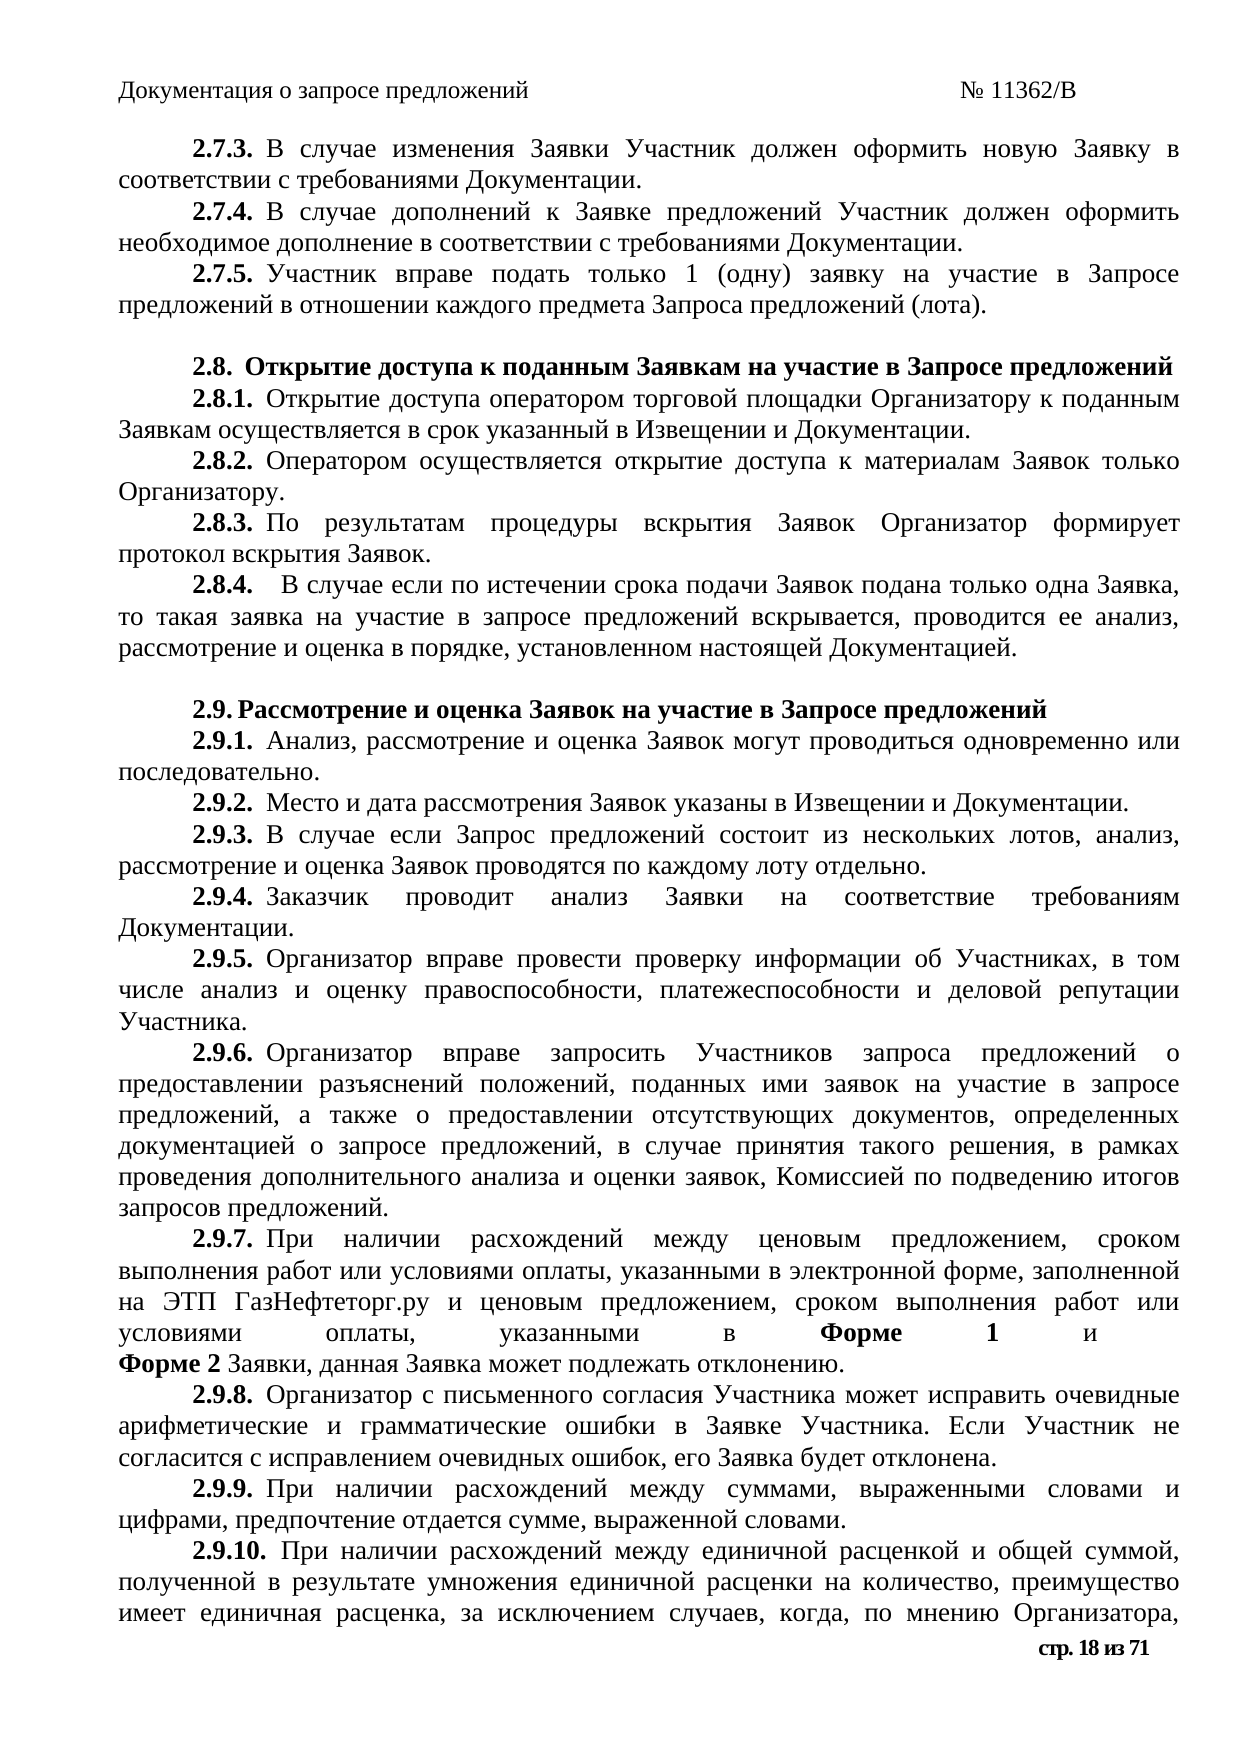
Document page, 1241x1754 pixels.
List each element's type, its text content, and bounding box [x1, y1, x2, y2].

list Открытие доступа оператором торговой площадки Организатору к поданным Заявкам осуществляется в срок указанный в Извещении и Документации. [118, 382, 1181, 444]
list В случае дополнений к Заявке предложений Участник должен оформить необходимое дополнение в соответствии с требованиями Документации. [118, 195, 1181, 257]
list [118, 1534, 1181, 1627]
list В случае если по истечении срока подачи Заявок подана только одна Заявка, то такая заявка на участие в запросе предложений вскрывается, проводится ее анализ, рассмотрение и оценка в порядке, установленном настоящей Документацией. [118, 568, 1181, 662]
subtitle Рассмотрение и оценка Заявок на участие в Запросе предложений [118, 693, 1181, 724]
list Анализ, рассмотрение и оценка Заявок могут проводиться одновременно или последовательно. [118, 724, 1181, 787]
list Организатор вправе провести проверку информации об Участниках, в том числе анализ и оценку правоспособности, платежеспособности и деловой репутации Участника. [118, 942, 1181, 1036]
list При наличии расхождений между суммами, выраженными словами и цифрами, предпочтение отдается сумме, выраженной словами. [118, 1472, 1181, 1534]
list Место и дата рассмотрения Заявок указаны в Извещении и Документации. [118, 787, 1181, 818]
list В случае если Запрос предложений состоит из нескольких лотов, анализ, рассмотрение и оценка Заявок проводятся по каждому лоту отдельно. [118, 818, 1181, 880]
list При наличии расхождений между ценовым предложением, сроком выполнения работ или условиями оплаты, указанными в электронной форме, заполненной на ЭТП ГазНефтеторг.ру и ценовым предложением, сроком выполнения работ или условиями оплаты, указанными в Форме 1 и Форме 2 Заявки, данная Заявка может подлежать отклонению. [118, 1223, 1181, 1378]
list Оператором осуществляется открытие доступа к материалам Заявок только Организатору. [118, 444, 1181, 506]
list Заказчик проводит анализ Заявки на соответствие требованиям Документации. [118, 880, 1181, 942]
list Организатор вправе запросить Участников запроса предложений о предоставлении разъяснений положений, поданных ими заявок на участие в запросе предложений, а также о предоставлении отсутствующих документов, определенных документацией о запросе предложений, в случае принятия такого решения, в рамках проведения дополнительного анализа и оценки заявок, Комиссией по подведению итогов запросов предложений. [118, 1036, 1181, 1223]
list В случае изменения Заявки Участник должен оформить новую Заявку в соответствии с требованиями Документации. [118, 132, 1181, 195]
list Организатор с письменного согласия Участника может исправить очевидные арифметические и грамматические ошибки в Заявке Участника. Если Участник не согласится с исправлением очевидных ошибок, его Заявка будет отклонена. [118, 1378, 1181, 1472]
list Участник вправе подать только 1 (одну) заявку на участие в Запросе предложений в отношении каждого предмета Запроса предложений (лота). [118, 257, 1181, 319]
subtitle Открытие доступа к поданным Заявкам на участие в Запросе предложений [118, 351, 1181, 382]
list По результатам процедуры вскрытия Заявок Организатор формирует протокол вскрытия Заявок. [118, 506, 1181, 568]
